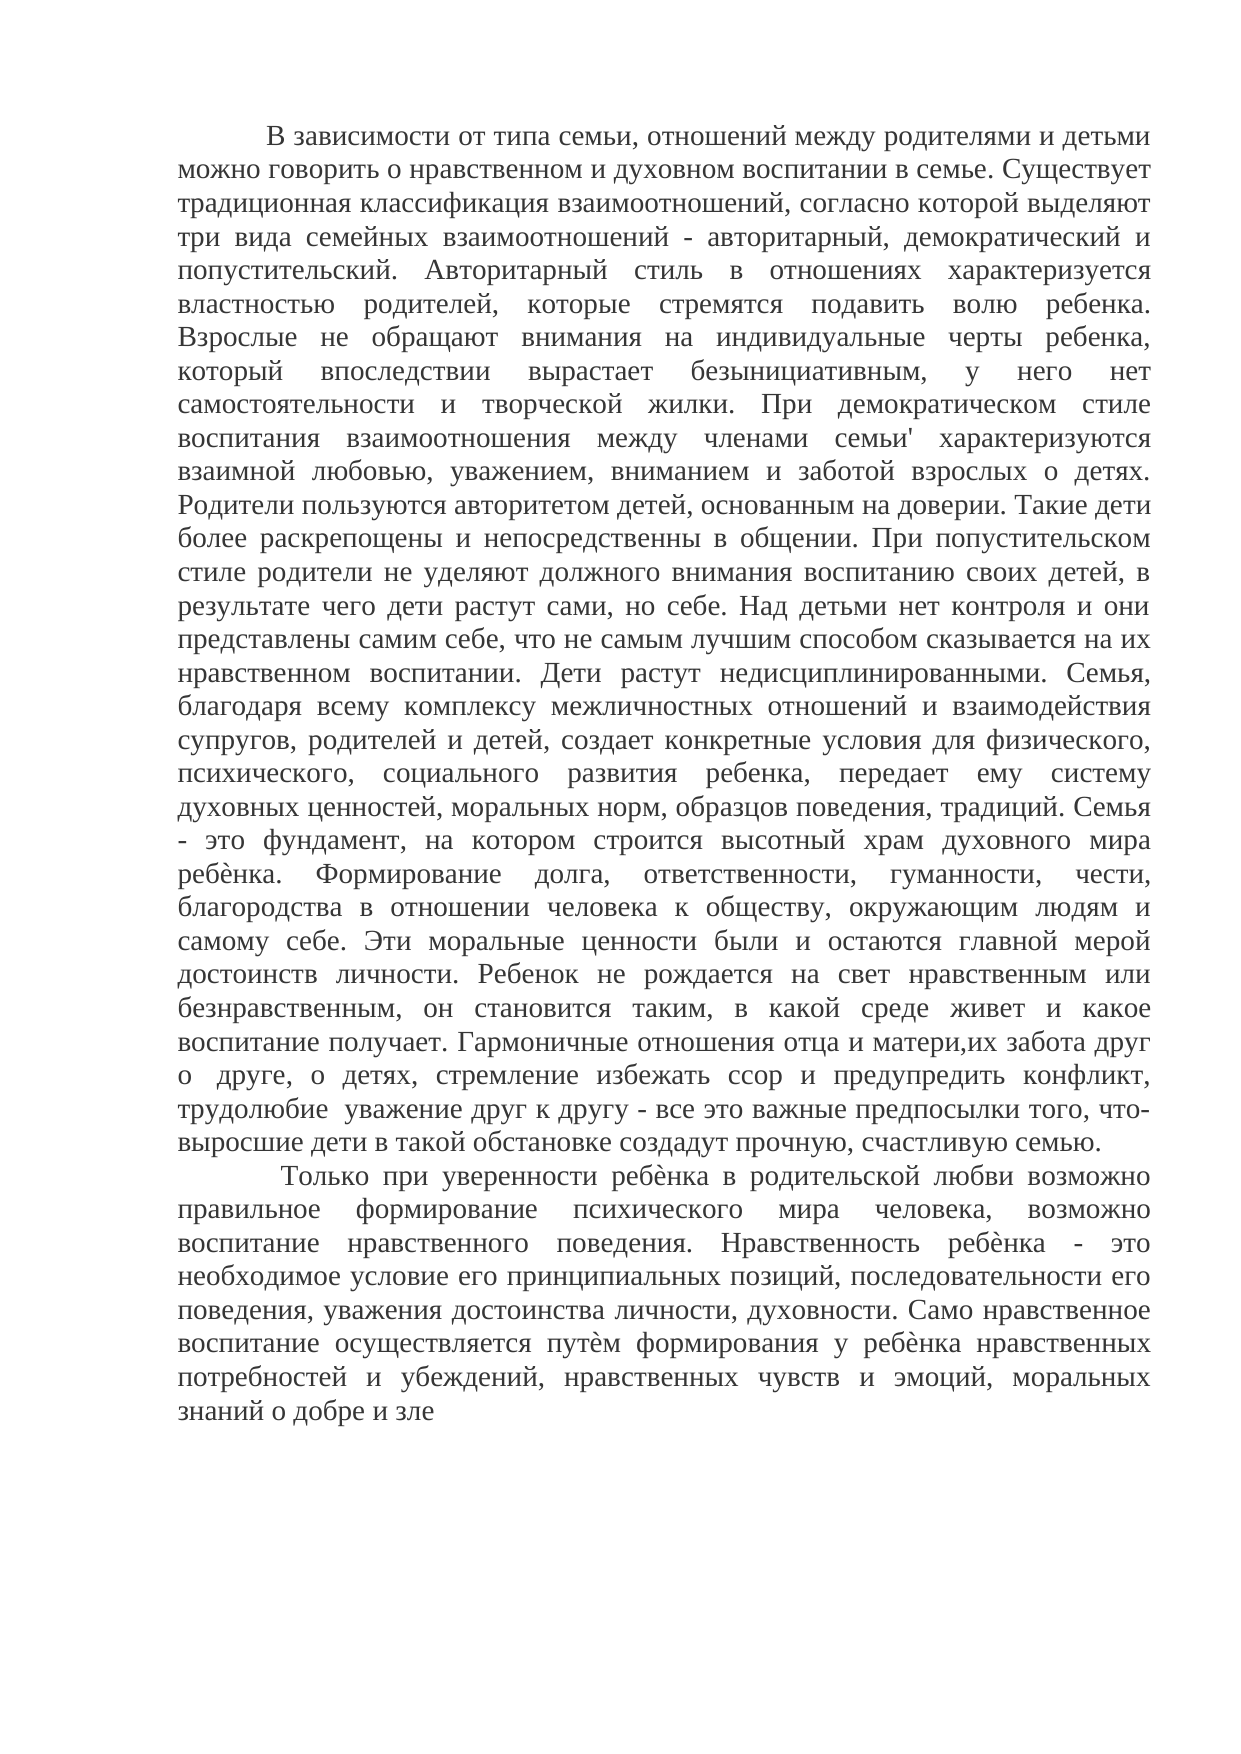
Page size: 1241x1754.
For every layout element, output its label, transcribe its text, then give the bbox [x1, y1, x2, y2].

text В зависимости от типа семьи, отношений между родителями и детьми можно говорить о нравственном и духовном воспитании в семье. Существует традиционная классификация взаимоотношений, согласно которой выделяют три вида семейных взаимоотношений - авторитарный, демократический и попустительский. Авторитарный стиль в отношениях характеризуется властностью родителей, которые стремятся подавить волю ребенка. Взрослые не обращают внимания на индивидуальные черты ребенка, который впоследствии вырастает безынициативным, у него нет самостоятельности и творческой жилки. При демократическом стиле воспитания взаимоотношения между членами семьи' характеризуются взаимной любовью, уважением, вниманием и заботой взрослых о детях. Родители пользуются авторитетом детей, основанным на доверии. Такие дети более раскрепощены и непосредственны в общении. При попустительском стиле родители не уделяют должного внимания воспитанию своих детей, в результате чего дети растут сами, но себе. Над детьми нет контроля и они представлены самим себе, что не самым лучшим способом сказывается на их нравственном воспитании. Дети растут недисциплинированными. Семья, благодаря всему комплексу межличностных отношений и взаимодействия супругов, родителей и детей, создает конкретные условия для физического, психического, социального развития ребенка, передает ему систему духовных ценностей, моральных норм, образцов поведения, традиций. Семья - это фундамент, на котором строится высотный храм духовного мира ребѐнка. Формирование долга, ответственности, гуманности, чести, благородства в отношении человека к обществу, окружающим людям и самому себе. Эти моральные ценности были и остаются главной мерой достоинств личности. Ребенок не рождается на свет нравственным или безнравственным, он становится таким, в какой среде живет и какое воспитание получает. Гармоничные отношения отца и матери,их забота друг о друге, о детях, стремление избежать ссор и предупредить конфликт, трудолюбие уважение друг к другу - все это важные предпосылки того, что- выросшие дети в такой обстановке создадут прочную, счастливую семью. [177, 118, 1152, 1158]
text Только при уверенности ребѐнка в родительской любви возможно правильное формирование психического мира человека, возможно воспитание нравственного поведения. Нравственность ребѐнка - это необходимое условие его принципиальных позиций, последовательности его поведения, уважения достоинства личности, духовности. Само нравственное воспитание осуществляется путѐм формирования у ребѐнка нравственных потребностей и убеждений, нравственных чувств и эмоций, моральных знаний о добре и зле [177, 1158, 1152, 1426]
